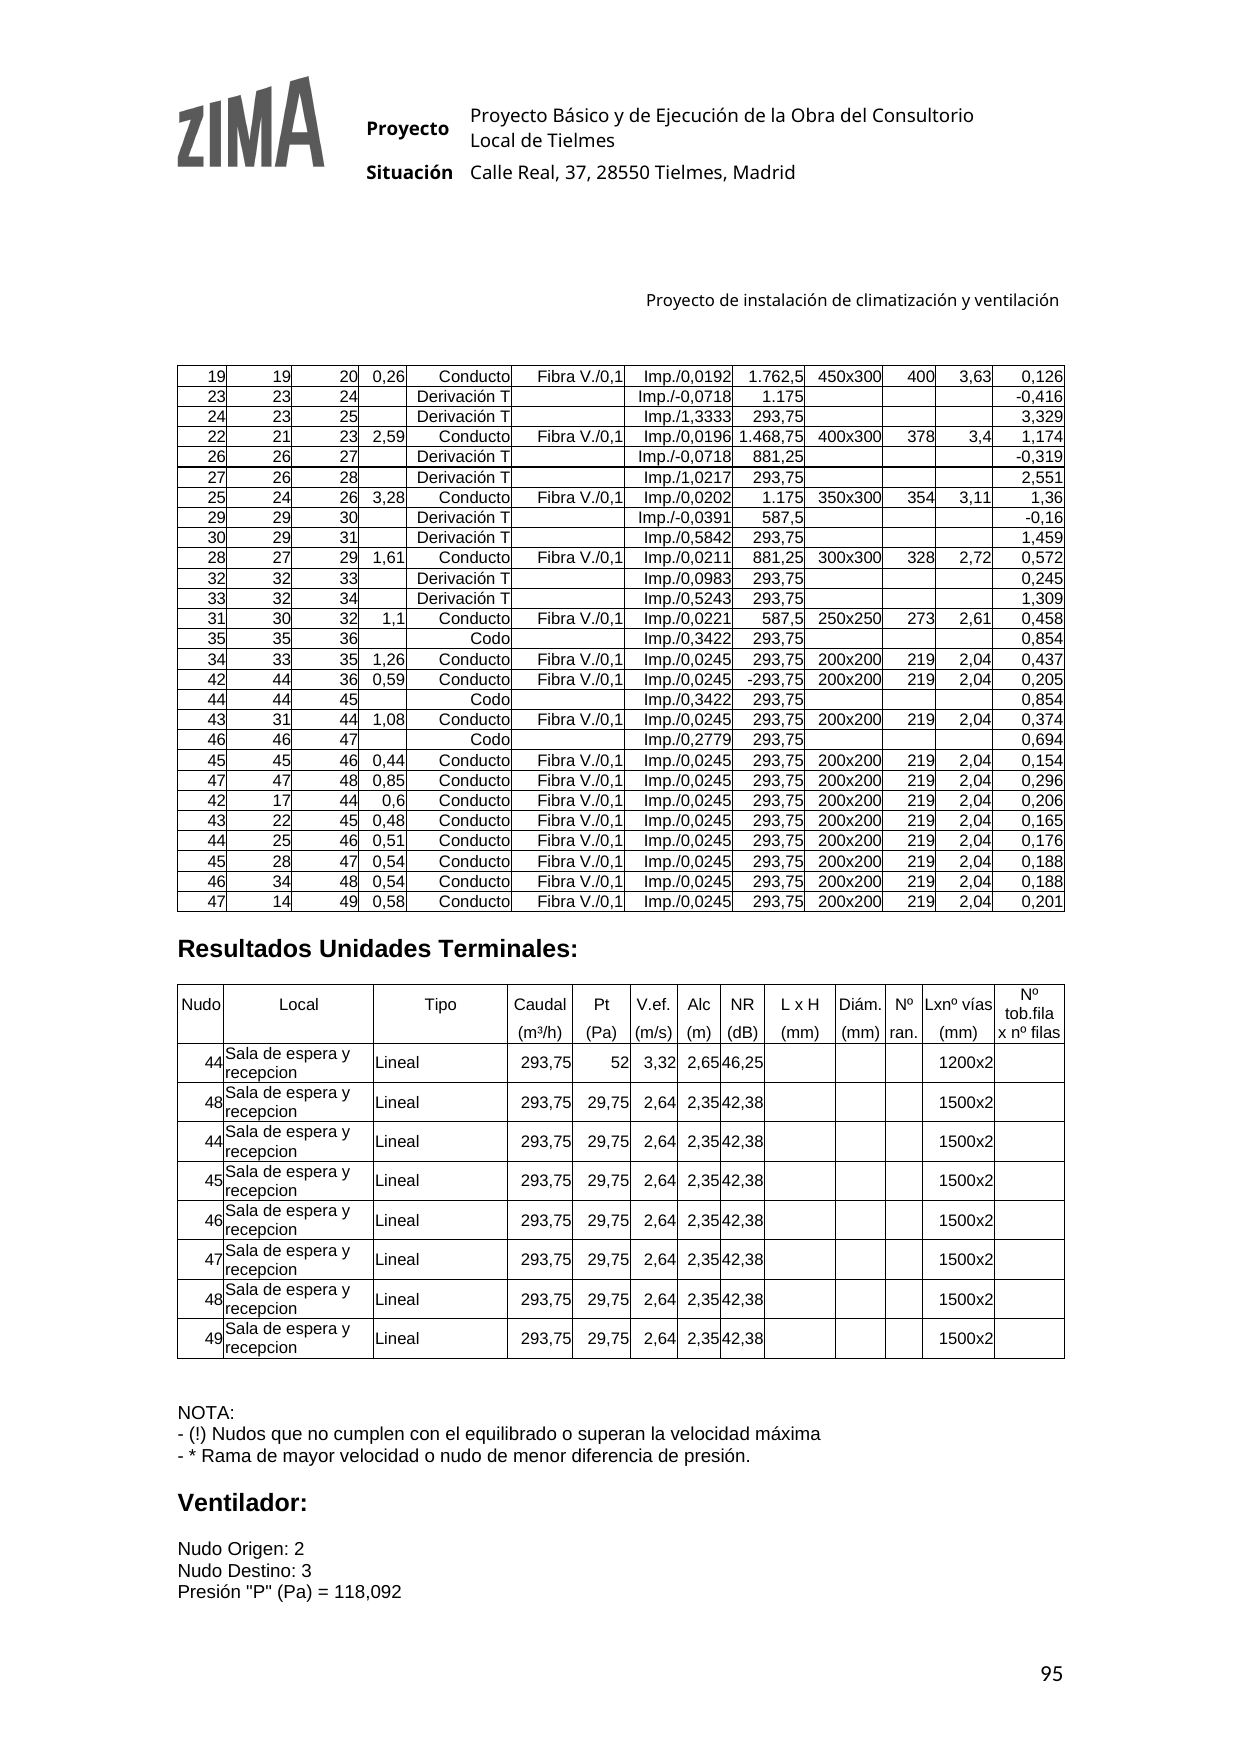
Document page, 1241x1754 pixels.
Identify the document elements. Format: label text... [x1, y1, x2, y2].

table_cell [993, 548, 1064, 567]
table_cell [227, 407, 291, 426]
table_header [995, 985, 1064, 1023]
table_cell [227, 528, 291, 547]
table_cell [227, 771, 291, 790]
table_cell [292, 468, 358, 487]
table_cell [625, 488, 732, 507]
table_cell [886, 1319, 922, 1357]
text Ventilador: [177, 1488, 1063, 1517]
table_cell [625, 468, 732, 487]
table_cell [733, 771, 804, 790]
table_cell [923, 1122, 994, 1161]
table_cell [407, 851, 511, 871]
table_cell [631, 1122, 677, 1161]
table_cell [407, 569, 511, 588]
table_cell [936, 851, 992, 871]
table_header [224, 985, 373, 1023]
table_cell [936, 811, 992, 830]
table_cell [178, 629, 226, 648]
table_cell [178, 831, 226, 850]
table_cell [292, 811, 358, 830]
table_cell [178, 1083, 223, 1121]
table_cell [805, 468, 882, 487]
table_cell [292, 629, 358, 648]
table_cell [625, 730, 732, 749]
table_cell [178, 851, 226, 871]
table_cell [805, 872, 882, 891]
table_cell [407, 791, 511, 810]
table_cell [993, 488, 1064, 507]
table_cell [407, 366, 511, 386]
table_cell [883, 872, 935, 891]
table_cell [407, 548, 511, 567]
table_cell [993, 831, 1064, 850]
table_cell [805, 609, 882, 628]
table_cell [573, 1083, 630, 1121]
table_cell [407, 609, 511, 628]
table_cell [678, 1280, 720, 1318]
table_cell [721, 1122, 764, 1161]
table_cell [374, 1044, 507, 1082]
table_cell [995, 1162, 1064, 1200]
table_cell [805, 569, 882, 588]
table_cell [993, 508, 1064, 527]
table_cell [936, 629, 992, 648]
text Nudo Origen: 2 [177, 1538, 1063, 1560]
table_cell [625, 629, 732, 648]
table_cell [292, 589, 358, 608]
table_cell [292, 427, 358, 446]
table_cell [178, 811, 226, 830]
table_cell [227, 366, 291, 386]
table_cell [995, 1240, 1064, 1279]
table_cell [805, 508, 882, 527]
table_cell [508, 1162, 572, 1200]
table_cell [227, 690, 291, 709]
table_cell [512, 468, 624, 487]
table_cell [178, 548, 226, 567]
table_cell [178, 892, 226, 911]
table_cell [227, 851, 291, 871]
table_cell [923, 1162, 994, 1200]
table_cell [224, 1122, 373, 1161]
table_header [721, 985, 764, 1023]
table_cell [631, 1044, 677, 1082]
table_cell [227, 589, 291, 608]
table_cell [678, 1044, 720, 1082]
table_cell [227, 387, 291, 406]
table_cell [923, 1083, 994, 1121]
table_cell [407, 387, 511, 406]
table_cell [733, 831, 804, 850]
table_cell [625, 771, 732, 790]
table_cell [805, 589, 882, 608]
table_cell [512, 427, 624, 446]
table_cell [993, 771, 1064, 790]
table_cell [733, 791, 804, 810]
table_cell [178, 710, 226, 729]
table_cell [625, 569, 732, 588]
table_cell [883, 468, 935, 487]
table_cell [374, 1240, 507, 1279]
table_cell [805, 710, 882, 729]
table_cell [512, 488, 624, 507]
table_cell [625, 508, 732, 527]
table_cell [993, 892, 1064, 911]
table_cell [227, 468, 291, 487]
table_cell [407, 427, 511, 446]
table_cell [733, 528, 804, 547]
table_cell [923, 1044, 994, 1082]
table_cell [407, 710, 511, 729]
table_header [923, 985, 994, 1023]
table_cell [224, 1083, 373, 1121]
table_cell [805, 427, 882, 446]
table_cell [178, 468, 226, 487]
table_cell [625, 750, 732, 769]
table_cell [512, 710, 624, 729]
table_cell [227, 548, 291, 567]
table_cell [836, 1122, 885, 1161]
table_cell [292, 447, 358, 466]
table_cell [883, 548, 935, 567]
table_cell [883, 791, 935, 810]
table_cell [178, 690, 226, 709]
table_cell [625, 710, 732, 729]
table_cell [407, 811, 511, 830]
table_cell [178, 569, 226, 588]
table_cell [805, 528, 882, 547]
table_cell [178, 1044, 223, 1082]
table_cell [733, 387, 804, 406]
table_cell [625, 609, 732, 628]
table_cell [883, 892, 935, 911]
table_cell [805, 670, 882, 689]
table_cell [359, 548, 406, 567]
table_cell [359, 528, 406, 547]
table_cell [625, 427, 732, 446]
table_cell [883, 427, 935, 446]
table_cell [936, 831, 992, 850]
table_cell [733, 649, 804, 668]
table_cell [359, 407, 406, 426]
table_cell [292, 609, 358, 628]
picture [177, 76, 325, 169]
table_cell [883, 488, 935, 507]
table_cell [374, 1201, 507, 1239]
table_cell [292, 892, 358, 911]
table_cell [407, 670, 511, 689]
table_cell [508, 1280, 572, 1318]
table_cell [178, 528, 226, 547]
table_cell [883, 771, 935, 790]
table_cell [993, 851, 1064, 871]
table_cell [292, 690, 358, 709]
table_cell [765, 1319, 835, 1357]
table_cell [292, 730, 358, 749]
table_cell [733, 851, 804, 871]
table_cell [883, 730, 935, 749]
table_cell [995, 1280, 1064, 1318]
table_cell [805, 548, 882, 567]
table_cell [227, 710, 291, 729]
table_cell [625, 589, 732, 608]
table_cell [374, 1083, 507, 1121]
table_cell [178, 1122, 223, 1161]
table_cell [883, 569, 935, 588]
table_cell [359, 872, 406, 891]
text - (!) Nudos que no cumplen con el equilibrado o superan la velocidad máxima [177, 1423, 1063, 1445]
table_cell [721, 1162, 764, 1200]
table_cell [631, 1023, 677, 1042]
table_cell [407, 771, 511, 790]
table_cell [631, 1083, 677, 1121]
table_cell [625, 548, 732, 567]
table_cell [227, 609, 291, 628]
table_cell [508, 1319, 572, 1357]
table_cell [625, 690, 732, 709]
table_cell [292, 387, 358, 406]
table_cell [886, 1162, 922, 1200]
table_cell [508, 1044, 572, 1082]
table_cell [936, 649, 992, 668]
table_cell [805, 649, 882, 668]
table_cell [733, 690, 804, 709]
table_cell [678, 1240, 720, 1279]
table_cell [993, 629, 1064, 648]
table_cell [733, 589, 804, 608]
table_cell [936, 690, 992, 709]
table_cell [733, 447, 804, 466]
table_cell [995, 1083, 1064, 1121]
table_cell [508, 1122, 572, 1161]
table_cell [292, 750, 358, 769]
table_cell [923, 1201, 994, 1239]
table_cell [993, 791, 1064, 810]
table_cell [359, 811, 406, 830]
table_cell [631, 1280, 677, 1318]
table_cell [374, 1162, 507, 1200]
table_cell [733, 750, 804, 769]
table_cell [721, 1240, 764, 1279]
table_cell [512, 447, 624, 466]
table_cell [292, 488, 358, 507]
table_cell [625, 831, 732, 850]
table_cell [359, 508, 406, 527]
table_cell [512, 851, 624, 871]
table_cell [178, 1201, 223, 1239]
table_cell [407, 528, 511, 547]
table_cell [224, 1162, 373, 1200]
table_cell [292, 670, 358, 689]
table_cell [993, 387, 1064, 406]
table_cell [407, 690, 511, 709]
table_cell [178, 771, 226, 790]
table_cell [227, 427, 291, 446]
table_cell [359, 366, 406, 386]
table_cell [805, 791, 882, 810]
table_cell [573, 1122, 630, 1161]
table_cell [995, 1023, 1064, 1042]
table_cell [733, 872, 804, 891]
text Nudo Destino: 3 [177, 1560, 1063, 1581]
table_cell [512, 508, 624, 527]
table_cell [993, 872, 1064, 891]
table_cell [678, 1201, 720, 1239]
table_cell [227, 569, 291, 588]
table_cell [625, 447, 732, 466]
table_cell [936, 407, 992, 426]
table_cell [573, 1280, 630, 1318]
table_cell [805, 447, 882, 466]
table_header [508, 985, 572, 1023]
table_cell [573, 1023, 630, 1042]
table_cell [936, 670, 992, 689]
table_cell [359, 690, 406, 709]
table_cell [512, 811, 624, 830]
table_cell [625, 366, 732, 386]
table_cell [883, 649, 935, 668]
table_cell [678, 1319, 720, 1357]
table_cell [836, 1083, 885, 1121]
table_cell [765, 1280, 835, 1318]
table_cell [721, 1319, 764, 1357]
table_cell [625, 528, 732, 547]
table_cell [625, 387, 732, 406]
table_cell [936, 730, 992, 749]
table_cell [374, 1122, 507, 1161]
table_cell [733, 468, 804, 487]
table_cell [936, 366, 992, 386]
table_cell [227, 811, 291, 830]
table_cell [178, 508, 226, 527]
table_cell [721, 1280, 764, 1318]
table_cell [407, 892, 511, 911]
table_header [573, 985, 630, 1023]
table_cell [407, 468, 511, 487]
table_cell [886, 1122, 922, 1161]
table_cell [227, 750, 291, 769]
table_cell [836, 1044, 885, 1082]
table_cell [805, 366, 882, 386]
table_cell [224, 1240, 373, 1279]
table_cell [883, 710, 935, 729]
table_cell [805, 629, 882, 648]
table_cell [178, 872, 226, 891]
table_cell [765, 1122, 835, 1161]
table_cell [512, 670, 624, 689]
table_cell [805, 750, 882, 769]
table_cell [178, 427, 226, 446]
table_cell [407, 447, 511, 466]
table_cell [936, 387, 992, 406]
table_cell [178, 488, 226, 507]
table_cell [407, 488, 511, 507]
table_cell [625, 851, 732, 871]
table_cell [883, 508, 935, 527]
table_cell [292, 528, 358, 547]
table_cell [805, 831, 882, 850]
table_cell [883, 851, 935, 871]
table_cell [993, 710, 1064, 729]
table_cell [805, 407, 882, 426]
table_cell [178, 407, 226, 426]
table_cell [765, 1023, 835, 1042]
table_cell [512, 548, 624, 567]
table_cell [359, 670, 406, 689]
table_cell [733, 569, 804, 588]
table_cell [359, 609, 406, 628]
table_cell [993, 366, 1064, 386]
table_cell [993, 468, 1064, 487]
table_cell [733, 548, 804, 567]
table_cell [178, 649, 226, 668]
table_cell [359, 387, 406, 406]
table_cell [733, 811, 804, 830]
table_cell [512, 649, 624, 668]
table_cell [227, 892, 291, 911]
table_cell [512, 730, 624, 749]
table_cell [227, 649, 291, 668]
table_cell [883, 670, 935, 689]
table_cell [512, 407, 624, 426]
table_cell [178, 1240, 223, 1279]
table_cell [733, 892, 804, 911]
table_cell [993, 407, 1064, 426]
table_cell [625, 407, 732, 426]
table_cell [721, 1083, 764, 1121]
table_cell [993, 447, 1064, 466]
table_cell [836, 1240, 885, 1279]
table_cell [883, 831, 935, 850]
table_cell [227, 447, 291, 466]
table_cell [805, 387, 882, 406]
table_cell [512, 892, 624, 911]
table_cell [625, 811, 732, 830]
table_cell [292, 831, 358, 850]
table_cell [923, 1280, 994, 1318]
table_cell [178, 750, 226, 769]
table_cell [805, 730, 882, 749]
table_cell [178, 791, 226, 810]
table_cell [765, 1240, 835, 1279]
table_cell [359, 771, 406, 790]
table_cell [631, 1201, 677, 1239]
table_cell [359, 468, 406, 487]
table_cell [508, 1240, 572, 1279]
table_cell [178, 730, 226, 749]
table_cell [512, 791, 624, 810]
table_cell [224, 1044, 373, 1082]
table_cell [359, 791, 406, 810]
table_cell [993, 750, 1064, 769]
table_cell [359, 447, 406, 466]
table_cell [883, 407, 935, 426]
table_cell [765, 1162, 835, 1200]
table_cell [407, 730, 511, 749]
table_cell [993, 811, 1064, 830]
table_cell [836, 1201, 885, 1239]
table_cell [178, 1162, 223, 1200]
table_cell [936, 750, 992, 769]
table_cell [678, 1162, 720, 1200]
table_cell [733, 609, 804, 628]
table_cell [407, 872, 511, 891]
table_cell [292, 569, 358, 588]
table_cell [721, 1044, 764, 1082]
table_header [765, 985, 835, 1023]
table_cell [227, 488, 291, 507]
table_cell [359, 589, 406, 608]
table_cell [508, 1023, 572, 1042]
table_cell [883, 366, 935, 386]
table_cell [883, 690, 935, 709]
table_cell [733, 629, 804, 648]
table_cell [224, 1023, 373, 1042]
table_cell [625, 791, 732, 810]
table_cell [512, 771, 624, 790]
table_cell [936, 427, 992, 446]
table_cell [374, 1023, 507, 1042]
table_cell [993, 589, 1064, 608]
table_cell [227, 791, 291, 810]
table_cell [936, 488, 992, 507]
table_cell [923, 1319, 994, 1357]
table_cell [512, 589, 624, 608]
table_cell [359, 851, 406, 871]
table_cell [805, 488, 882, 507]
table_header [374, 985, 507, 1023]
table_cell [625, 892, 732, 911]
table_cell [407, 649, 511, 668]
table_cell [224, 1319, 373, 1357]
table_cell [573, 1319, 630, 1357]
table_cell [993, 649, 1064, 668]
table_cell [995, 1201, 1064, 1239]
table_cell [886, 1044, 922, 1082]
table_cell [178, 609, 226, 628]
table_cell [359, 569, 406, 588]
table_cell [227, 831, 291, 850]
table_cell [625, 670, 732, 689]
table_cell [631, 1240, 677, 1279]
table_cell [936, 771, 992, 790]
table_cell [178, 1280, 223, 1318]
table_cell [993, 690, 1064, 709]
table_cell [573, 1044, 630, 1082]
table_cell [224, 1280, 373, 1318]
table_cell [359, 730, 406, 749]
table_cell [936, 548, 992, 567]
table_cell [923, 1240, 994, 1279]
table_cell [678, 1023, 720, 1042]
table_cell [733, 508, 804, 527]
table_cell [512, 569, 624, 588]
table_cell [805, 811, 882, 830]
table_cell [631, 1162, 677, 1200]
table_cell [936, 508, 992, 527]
text Resultados Unidades Terminales: [177, 933, 1063, 962]
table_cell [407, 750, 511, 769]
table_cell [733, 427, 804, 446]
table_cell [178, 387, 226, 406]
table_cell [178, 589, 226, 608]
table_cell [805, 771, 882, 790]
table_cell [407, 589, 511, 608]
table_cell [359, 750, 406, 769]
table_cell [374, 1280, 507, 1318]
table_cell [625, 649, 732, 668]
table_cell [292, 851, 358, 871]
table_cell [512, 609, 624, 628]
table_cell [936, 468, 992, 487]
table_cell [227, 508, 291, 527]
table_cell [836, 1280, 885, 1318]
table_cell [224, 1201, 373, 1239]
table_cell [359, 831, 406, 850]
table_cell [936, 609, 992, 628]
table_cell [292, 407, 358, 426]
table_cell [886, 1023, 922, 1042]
text - * Rama de mayor velocidad o nudo de menor diferencia de presión. [177, 1445, 1063, 1466]
text Presión "P" (Pa) = 118,092 [177, 1581, 1063, 1603]
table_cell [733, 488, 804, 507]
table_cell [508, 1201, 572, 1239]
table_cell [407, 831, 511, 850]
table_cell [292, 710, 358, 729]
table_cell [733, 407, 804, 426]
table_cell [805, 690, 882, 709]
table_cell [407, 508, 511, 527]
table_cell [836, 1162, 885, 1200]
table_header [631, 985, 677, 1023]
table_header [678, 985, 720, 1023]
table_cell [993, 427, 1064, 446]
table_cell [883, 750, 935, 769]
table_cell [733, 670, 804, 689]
text NOTA: [177, 1402, 1063, 1423]
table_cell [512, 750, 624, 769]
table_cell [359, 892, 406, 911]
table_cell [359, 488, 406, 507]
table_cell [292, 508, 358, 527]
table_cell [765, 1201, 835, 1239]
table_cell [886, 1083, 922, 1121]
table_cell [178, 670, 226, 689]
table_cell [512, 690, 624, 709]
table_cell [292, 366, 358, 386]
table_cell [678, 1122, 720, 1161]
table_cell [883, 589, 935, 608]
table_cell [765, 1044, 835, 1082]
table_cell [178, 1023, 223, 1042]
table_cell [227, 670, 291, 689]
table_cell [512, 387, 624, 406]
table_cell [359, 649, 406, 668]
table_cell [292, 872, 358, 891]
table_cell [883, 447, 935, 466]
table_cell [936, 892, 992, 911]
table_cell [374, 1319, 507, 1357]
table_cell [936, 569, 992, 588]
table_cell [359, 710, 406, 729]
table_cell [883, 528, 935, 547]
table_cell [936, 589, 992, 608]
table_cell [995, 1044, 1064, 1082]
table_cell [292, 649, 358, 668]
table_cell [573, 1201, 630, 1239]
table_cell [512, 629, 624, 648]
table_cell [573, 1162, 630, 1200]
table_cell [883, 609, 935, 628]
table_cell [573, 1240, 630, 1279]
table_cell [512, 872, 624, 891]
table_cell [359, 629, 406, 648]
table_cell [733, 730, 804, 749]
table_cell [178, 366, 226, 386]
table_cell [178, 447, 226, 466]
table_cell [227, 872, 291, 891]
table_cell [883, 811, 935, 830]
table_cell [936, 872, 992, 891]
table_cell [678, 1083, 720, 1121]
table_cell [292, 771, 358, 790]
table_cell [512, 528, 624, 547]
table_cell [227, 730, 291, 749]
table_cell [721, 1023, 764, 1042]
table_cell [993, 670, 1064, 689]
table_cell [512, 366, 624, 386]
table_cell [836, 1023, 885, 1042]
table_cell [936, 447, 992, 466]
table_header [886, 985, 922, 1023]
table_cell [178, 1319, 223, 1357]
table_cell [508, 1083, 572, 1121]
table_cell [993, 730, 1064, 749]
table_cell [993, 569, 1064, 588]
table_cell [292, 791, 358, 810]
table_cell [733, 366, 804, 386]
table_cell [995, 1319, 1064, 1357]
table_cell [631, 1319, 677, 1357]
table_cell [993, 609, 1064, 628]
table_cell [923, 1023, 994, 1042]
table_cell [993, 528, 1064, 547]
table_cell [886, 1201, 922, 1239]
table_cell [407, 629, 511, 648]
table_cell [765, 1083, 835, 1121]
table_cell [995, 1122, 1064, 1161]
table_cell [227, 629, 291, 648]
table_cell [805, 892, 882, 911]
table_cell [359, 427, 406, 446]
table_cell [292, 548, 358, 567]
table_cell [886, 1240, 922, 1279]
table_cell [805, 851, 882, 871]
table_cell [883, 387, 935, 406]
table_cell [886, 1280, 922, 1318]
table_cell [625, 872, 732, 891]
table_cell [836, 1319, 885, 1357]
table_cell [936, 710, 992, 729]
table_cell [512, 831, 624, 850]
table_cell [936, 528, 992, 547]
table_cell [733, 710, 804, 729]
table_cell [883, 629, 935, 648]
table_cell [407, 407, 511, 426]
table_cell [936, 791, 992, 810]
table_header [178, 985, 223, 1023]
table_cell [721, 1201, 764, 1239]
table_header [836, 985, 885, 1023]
